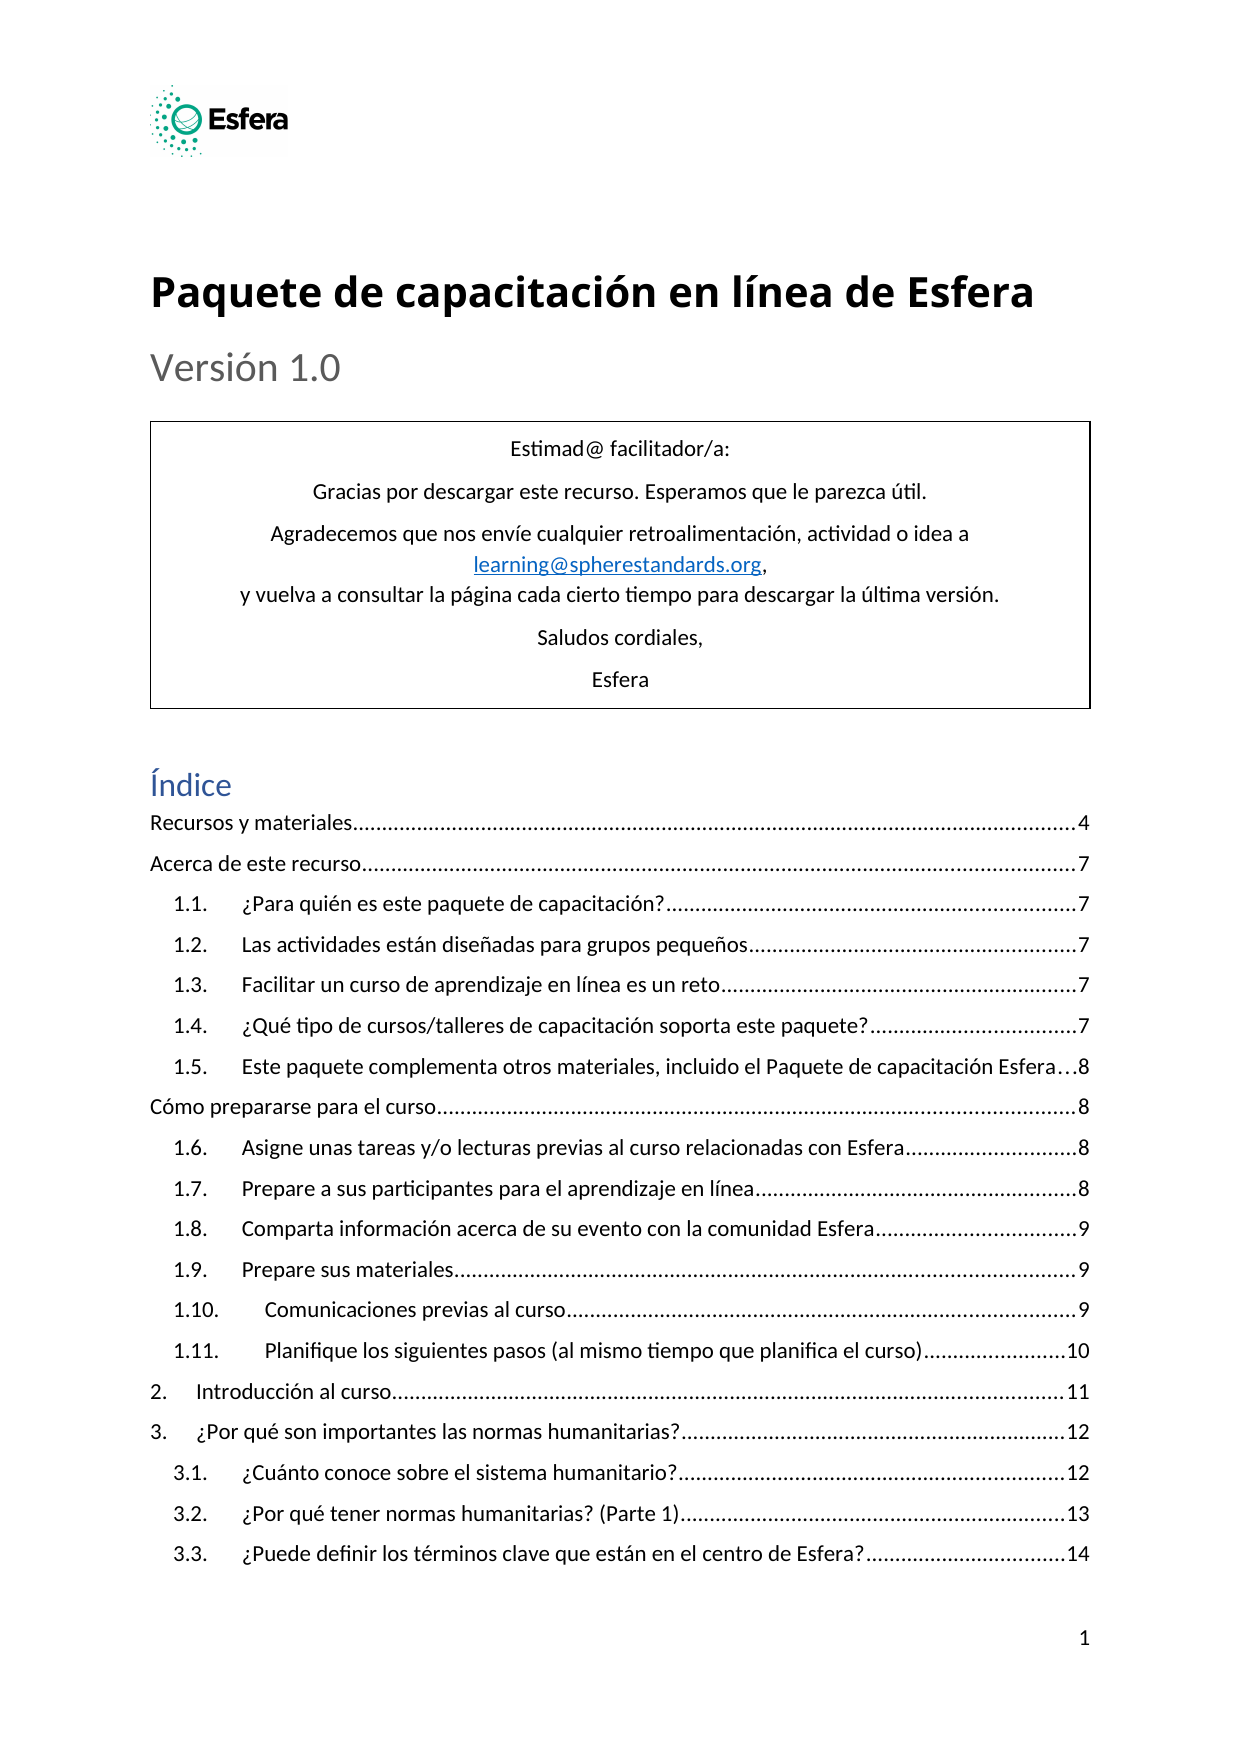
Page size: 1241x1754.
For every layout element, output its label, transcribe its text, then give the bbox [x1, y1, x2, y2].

text Paquete de capacitación en línea de Esfera [150, 263, 1090, 319]
subtitle Versión 1.0 [150, 341, 1090, 391]
table_header Estimad@ facilitador/a: Gracias por descargar este recurso. Esperamos que le parezca útil. Agradecemos que nos envíe cualquier retroalimentación, actividad o idea a learning@spherestandards.org, y vuelva a consultar la página cada cierto tiempo para descargar la última versión. Saludos cordiales, Esfera [151, 422, 1089, 708]
text Índice [150, 764, 1090, 805]
picture [150, 85, 288, 157]
